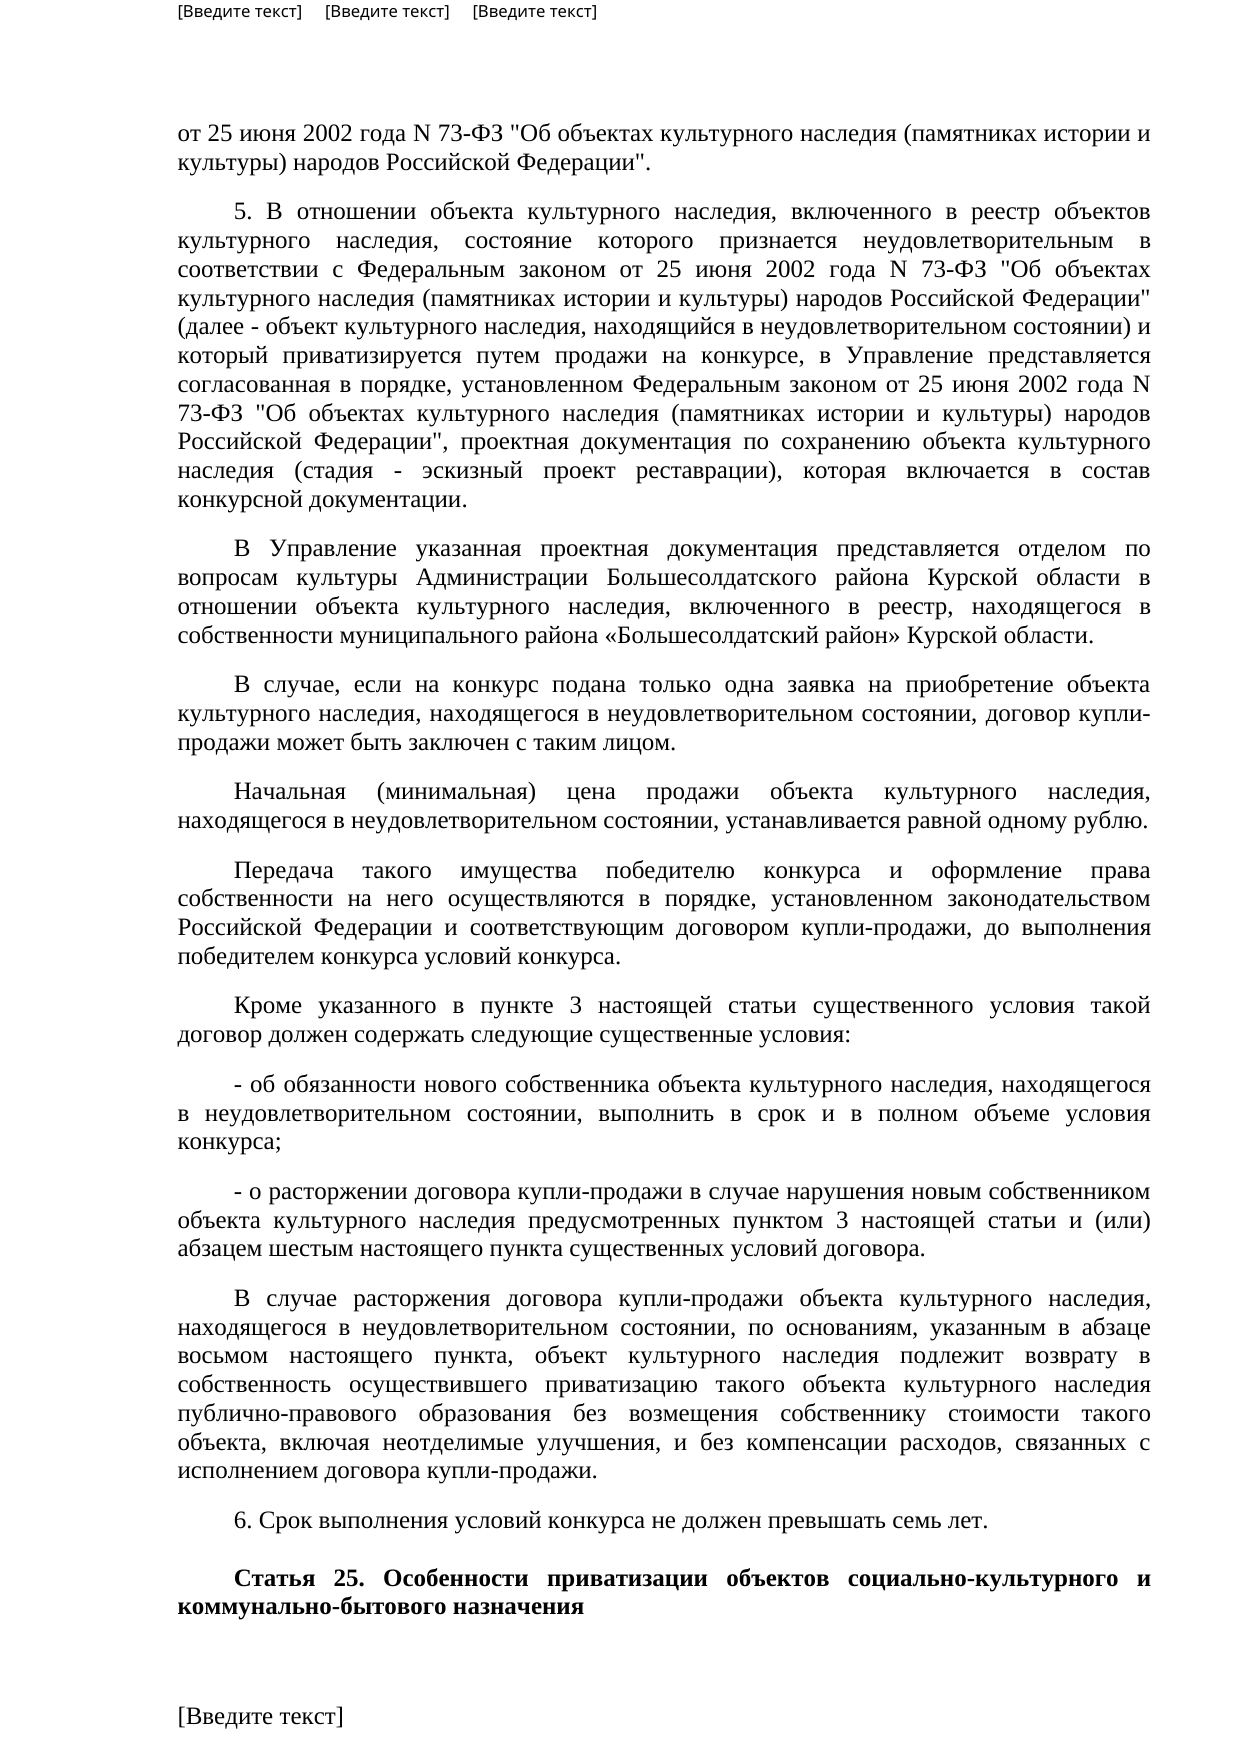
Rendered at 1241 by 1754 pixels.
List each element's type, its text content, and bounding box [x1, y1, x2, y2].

text В Управление указанная проектная документация представляется отделом по вопросам культуры Администрации Большесолдатского района Курской области в отношении объекта культурного наследия, включенного в реестр, находящегося в собственности муниципального района «Большесолдатский район» Курской области. [177, 533, 1152, 648]
text Кроме указанного в пункте 3 настоящей статьи существенного условия такой договор должен содержать следующие существенные условия: [177, 991, 1152, 1048]
text - о расторжении договора купли-продажи в случае нарушения новым собственником объекта культурного наследия предусмотренных пунктом 3 настоящей статьи и (или) абзацем шестым настоящего пункта существенных условий договора. [177, 1176, 1152, 1262]
text В случае расторжения договора купли-продажи объекта культурного наследия, находящегося в неудовлетворительном состоянии, по основаниям, указанным в абзаце восьмом настоящего пункта, объект культурного наследия подлежит возврату в собственность осуществившего приватизацию такого объекта культурного наследия публично-правового образования без возмещения собственнику стоимости такого объекта, включая неотделимые улучшения, и без компенсации расходов, связанных с исполнением договора купли-продажи. [177, 1283, 1152, 1484]
title Статья 25. Особенности приватизации объектов социально-культурного и коммунально-бытового назначения [177, 1563, 1152, 1620]
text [177, 118, 1152, 176]
text Передача такого имущества победителю конкурса и оформление права собственности на него осуществляются в порядке, установленном законодательством Российской Федерации и соответствующим договором купли-продажи, до выполнения победителем конкурса условий конкурса. [177, 855, 1152, 970]
text В случае, если на конкурс подана только одна заявка на приобретение объекта культурного наследия, находящегося в неудовлетворительном состоянии, договор купли-продажи может быть заключен с таким лицом. [177, 669, 1152, 756]
text 5. В отношении объекта культурного наследия, включенного в реестр объектов культурного наследия, состояние которого признается неудовлетворительным в соответствии с Федеральным законом от 25 июня 2002 года N 73-ФЗ "Об объектах культурного наследия (памятниках истории и культуры) народов Российской Федерации" (далее - объект культурного наследия, находящийся в неудовлетворительном состоянии) и который приватизируется путем продажи на конкурсе, в Управление представляется согласованная в порядке, установленном Федеральным законом от 25 июня 2002 года N 73-ФЗ "Об объектах культурного наследия (памятниках истории и культуры) народов Российской Федерации", проектная документация по сохранению объекта культурного наследия (стадия - эскизный проект реставрации), которая включается в состав конкурсной документации. [177, 196, 1152, 513]
text 6. Срок выполнения условий конкурса не должен превышать семь лет. [177, 1505, 1152, 1534]
text Начальная (минимальная) цена продажи объекта культурного наследия, находящегося в неудовлетворительном состоянии, устанавливается равной одному рублю. [177, 776, 1152, 834]
text - об обязанности нового собственника объекта культурного наследия, находящегося в неудовлетворительном состоянии, выполнить в срок и в полном объеме условия конкурса; [177, 1069, 1152, 1155]
